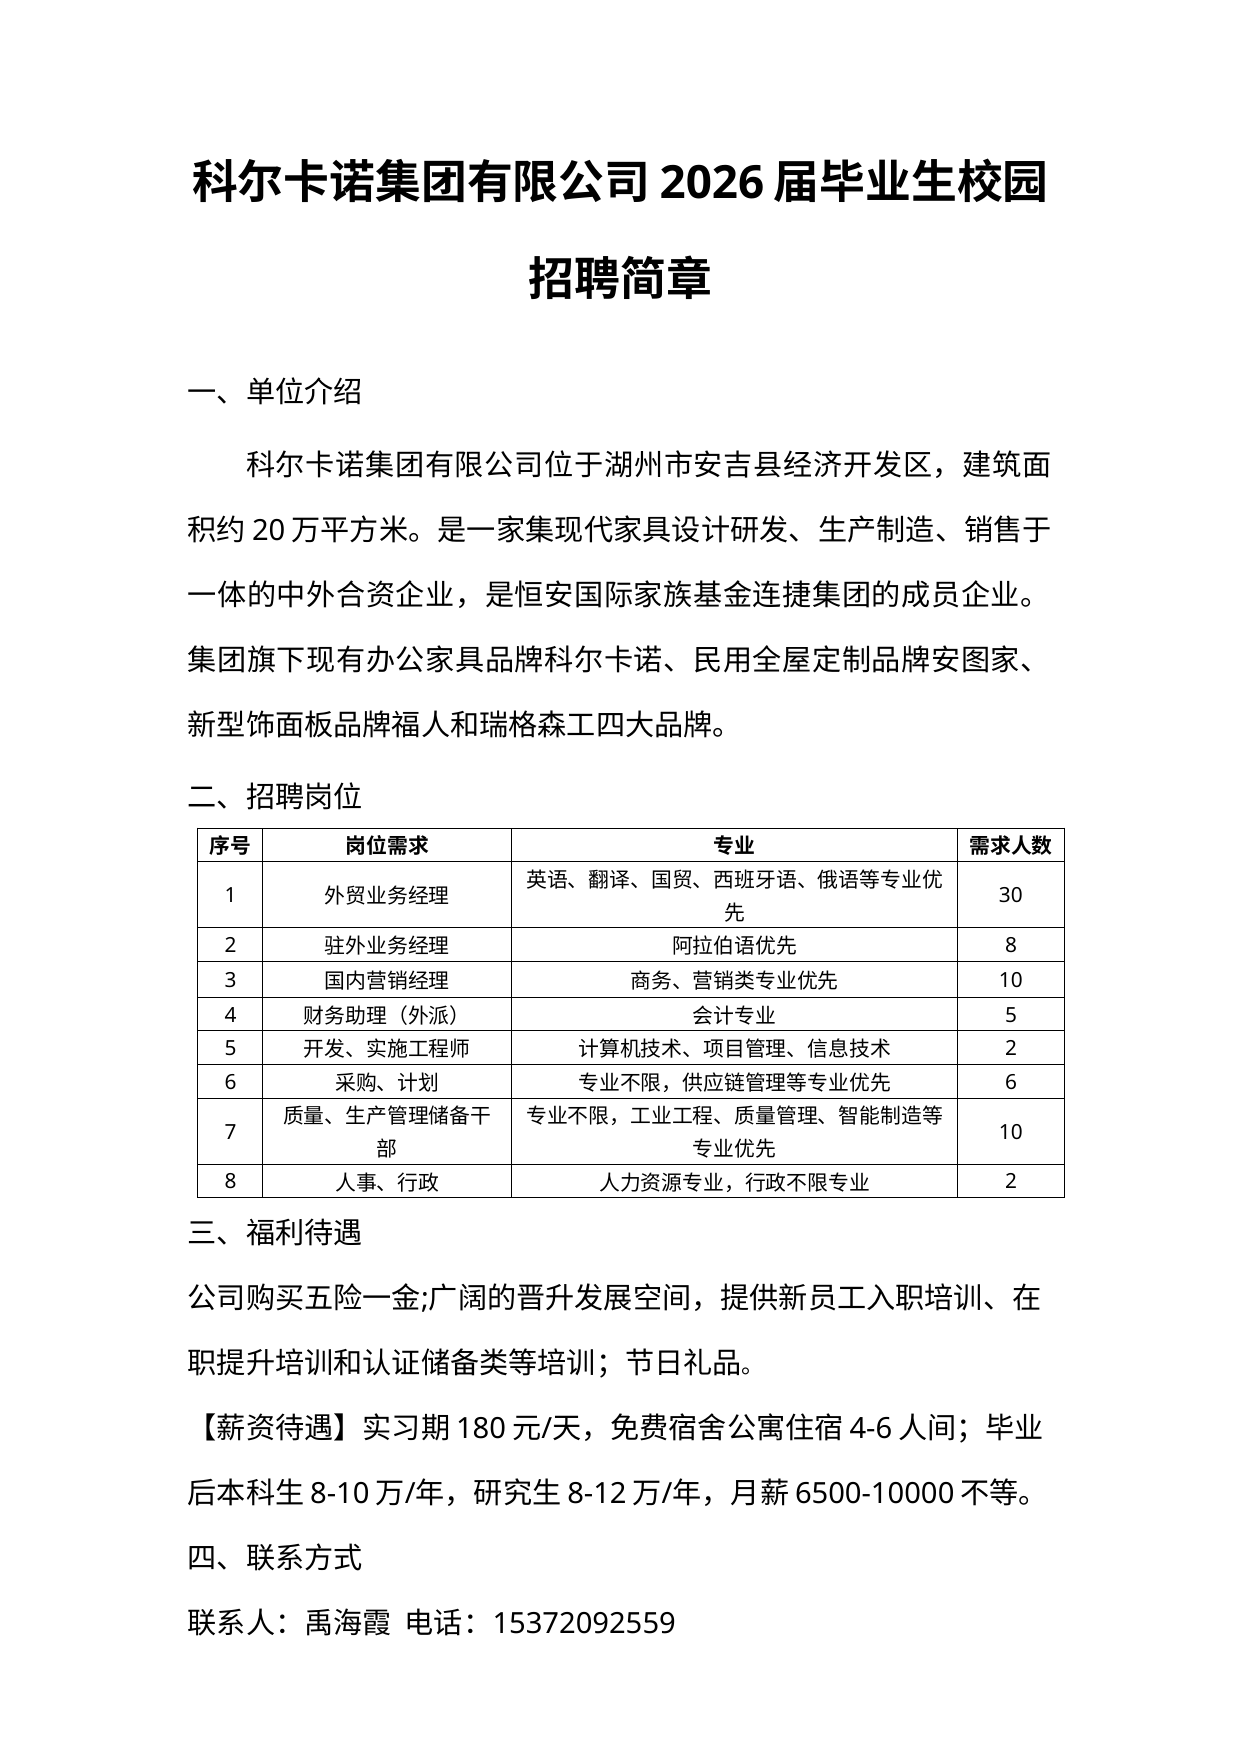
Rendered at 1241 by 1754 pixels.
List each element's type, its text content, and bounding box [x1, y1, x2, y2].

table_cell 开发、实施工程师 [263, 1031, 511, 1064]
table_cell 阿拉伯语优先 [512, 928, 957, 961]
table_cell 英语、翻译、国贸、西班牙语、俄语等专业优先 [512, 862, 957, 927]
text 科尔卡诺集团有限公司位于湖州市安吉县经济开发区，建筑面积约20万平方米。是一家集现代家具设计研发、生产制造、销售于一体的中外合资企业，是恒安国际家族基金连捷集团的成员企业。集团旗下现有办公家具品牌科尔卡诺、民用全屋定制品牌安图家、新型饰面板品牌福人和瑞格森工四大品牌。 [187, 430, 1053, 755]
table_cell 8 [198, 1165, 262, 1197]
table_cell 2 [958, 1031, 1064, 1064]
text 【薪资待遇】实习期180元/天，免费宿舍公寓住宿4-6人间；毕业后本科生8-10万/年，研究生8-12万/年，月薪6500-10000不等。 [187, 1393, 1053, 1523]
table_cell 会计专业 [512, 998, 957, 1030]
text 一、单位介绍 [187, 357, 1053, 422]
text 公司购买五险一金;广阔的晋升发展空间，提供新员工入职培训、在职提升培训和认证储备类等培训；节日礼品。 [187, 1263, 1053, 1393]
table_cell 采购、计划 [263, 1065, 511, 1097]
table_cell 专业不限，供应链管理等专业优先 [512, 1065, 957, 1097]
text 联系人：禹海霞 电话：15372092559 [187, 1588, 1053, 1653]
table_header 岗位需求 [263, 829, 511, 861]
table_cell 10 [958, 962, 1064, 997]
table_cell 6 [198, 1065, 262, 1097]
table_cell 人事、行政 [263, 1165, 511, 1197]
table_cell 5 [958, 998, 1064, 1030]
text 四、联系方式 [187, 1523, 1053, 1588]
table_cell 3 [198, 962, 262, 997]
table_cell 10 [958, 1099, 1064, 1163]
table_cell 计算机技术、项目管理、信息技术 [512, 1031, 957, 1064]
table_cell 2 [198, 928, 262, 961]
table_cell 8 [958, 928, 1064, 961]
table_cell 质量、生产管理储备干部 [263, 1099, 511, 1163]
table_cell 国内营销经理 [263, 962, 511, 997]
table_cell 4 [198, 998, 262, 1030]
text 二、招聘岗位 [187, 763, 1053, 828]
table_cell 外贸业务经理 [263, 862, 511, 927]
text 科尔卡诺集团有限公司2026届毕业生校园招聘简章 [187, 129, 1053, 324]
table_header 专业 [512, 829, 957, 861]
table_cell 人力资源专业，行政不限专业 [512, 1165, 957, 1197]
table_cell 商务、营销类专业优先 [512, 962, 957, 997]
table_header 序号 [198, 829, 262, 861]
table_cell 30 [958, 862, 1064, 927]
table_cell 专业不限，工业工程、质量管理、智能制造等专业优先 [512, 1099, 957, 1163]
table_cell 7 [198, 1099, 262, 1163]
table_header 需求人数 [958, 829, 1064, 861]
table_cell 1 [198, 862, 262, 927]
text 三、福利待遇 [187, 1198, 1053, 1263]
table_cell 驻外业务经理 [263, 928, 511, 961]
table_cell 财务助理（外派） [263, 998, 511, 1030]
table_cell 5 [198, 1031, 262, 1064]
table_cell 6 [958, 1065, 1064, 1097]
table_cell 2 [958, 1165, 1064, 1197]
